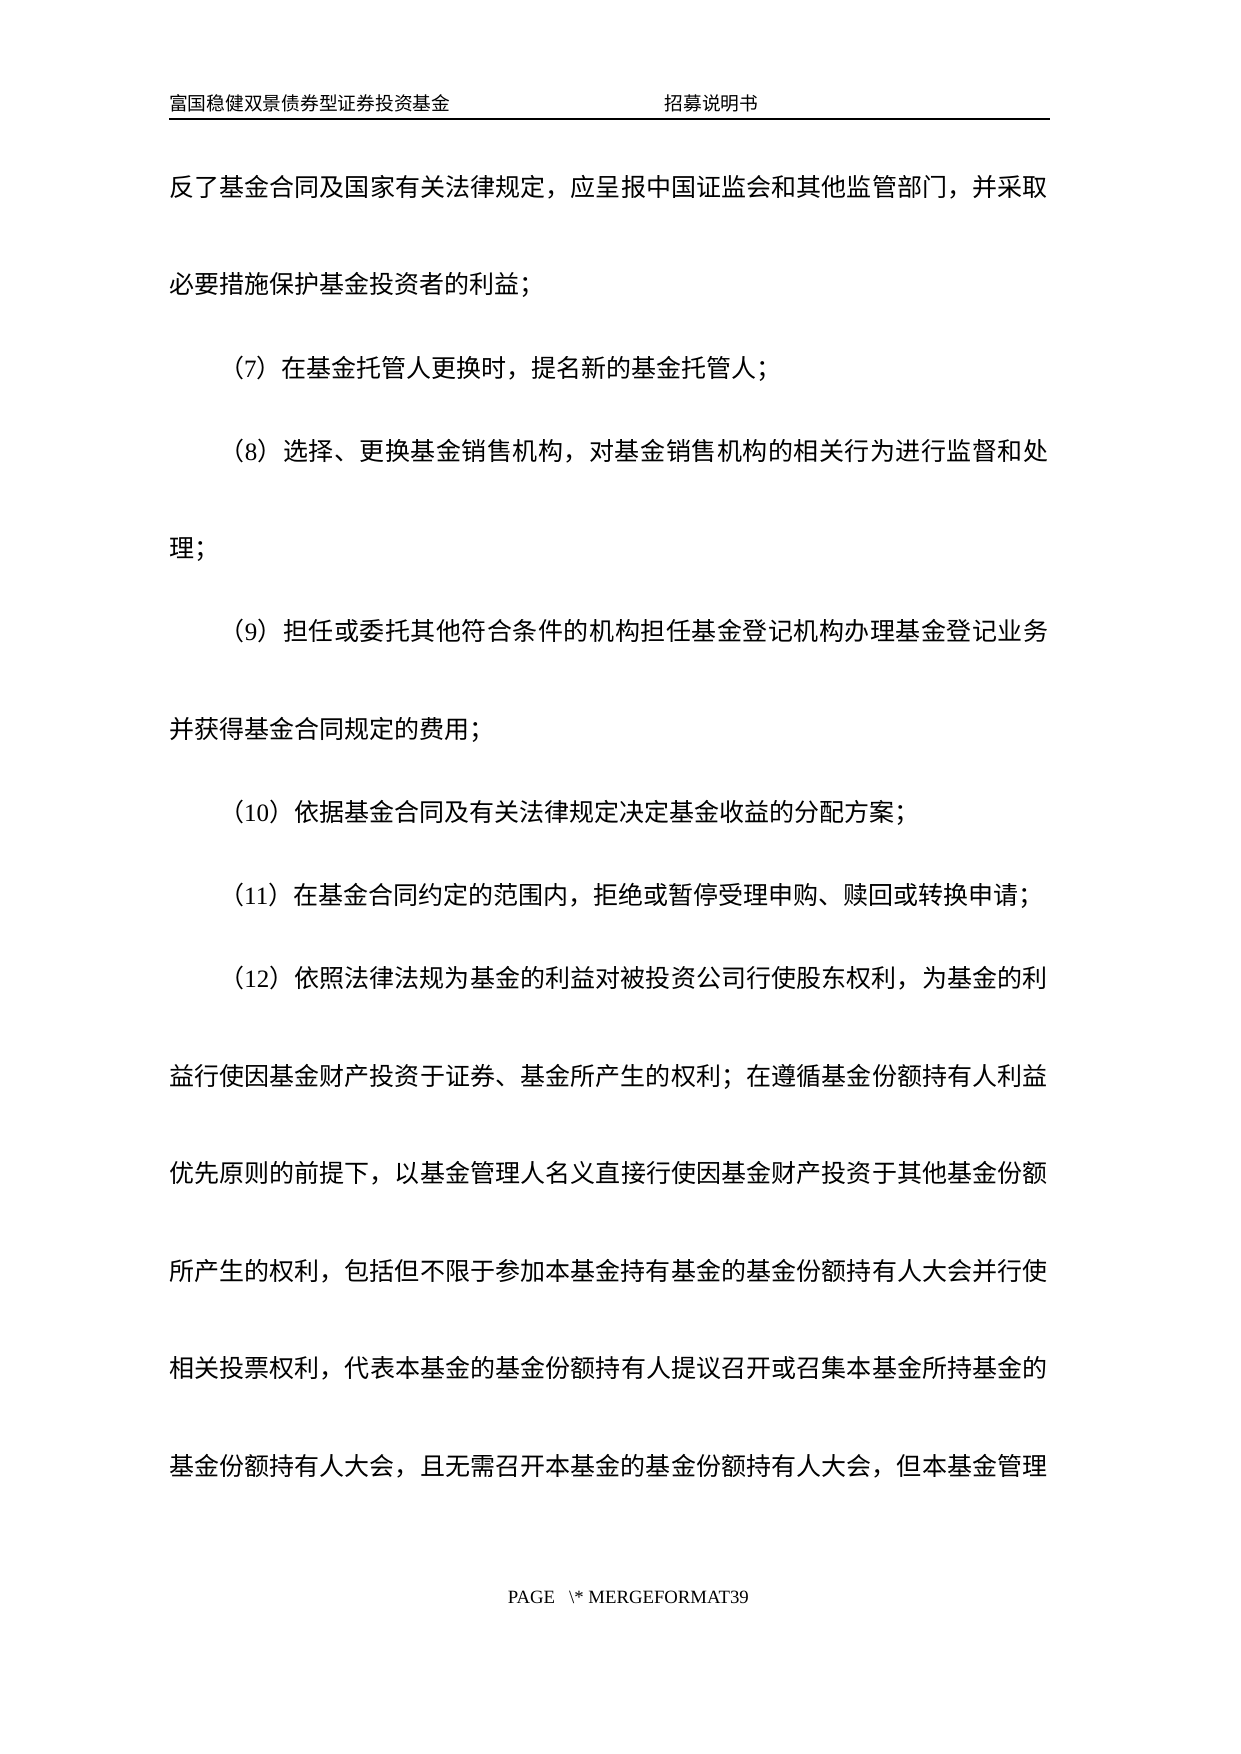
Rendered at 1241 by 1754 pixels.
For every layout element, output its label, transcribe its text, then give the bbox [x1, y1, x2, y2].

text （10）依据基金合同及有关法律规定决定基金收益的分配方案； [169, 778, 1050, 843]
text （7）在基金托管人更换时，提名新的基金托管人； [169, 334, 1050, 399]
text （8）选择、更换基金销售机构，对基金销售机构的相关行为进行监督和处理； [169, 417, 1050, 579]
text （11）在基金合同约定的范围内，拒绝或暂停受理申购、赎回或转换申请； [169, 861, 1050, 926]
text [169, 944, 1050, 1497]
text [169, 153, 1050, 316]
text （9）担任或委托其他符合条件的机构担任基金登记机构办理基金登记业务并获得基金合同规定的费用； [169, 597, 1050, 760]
